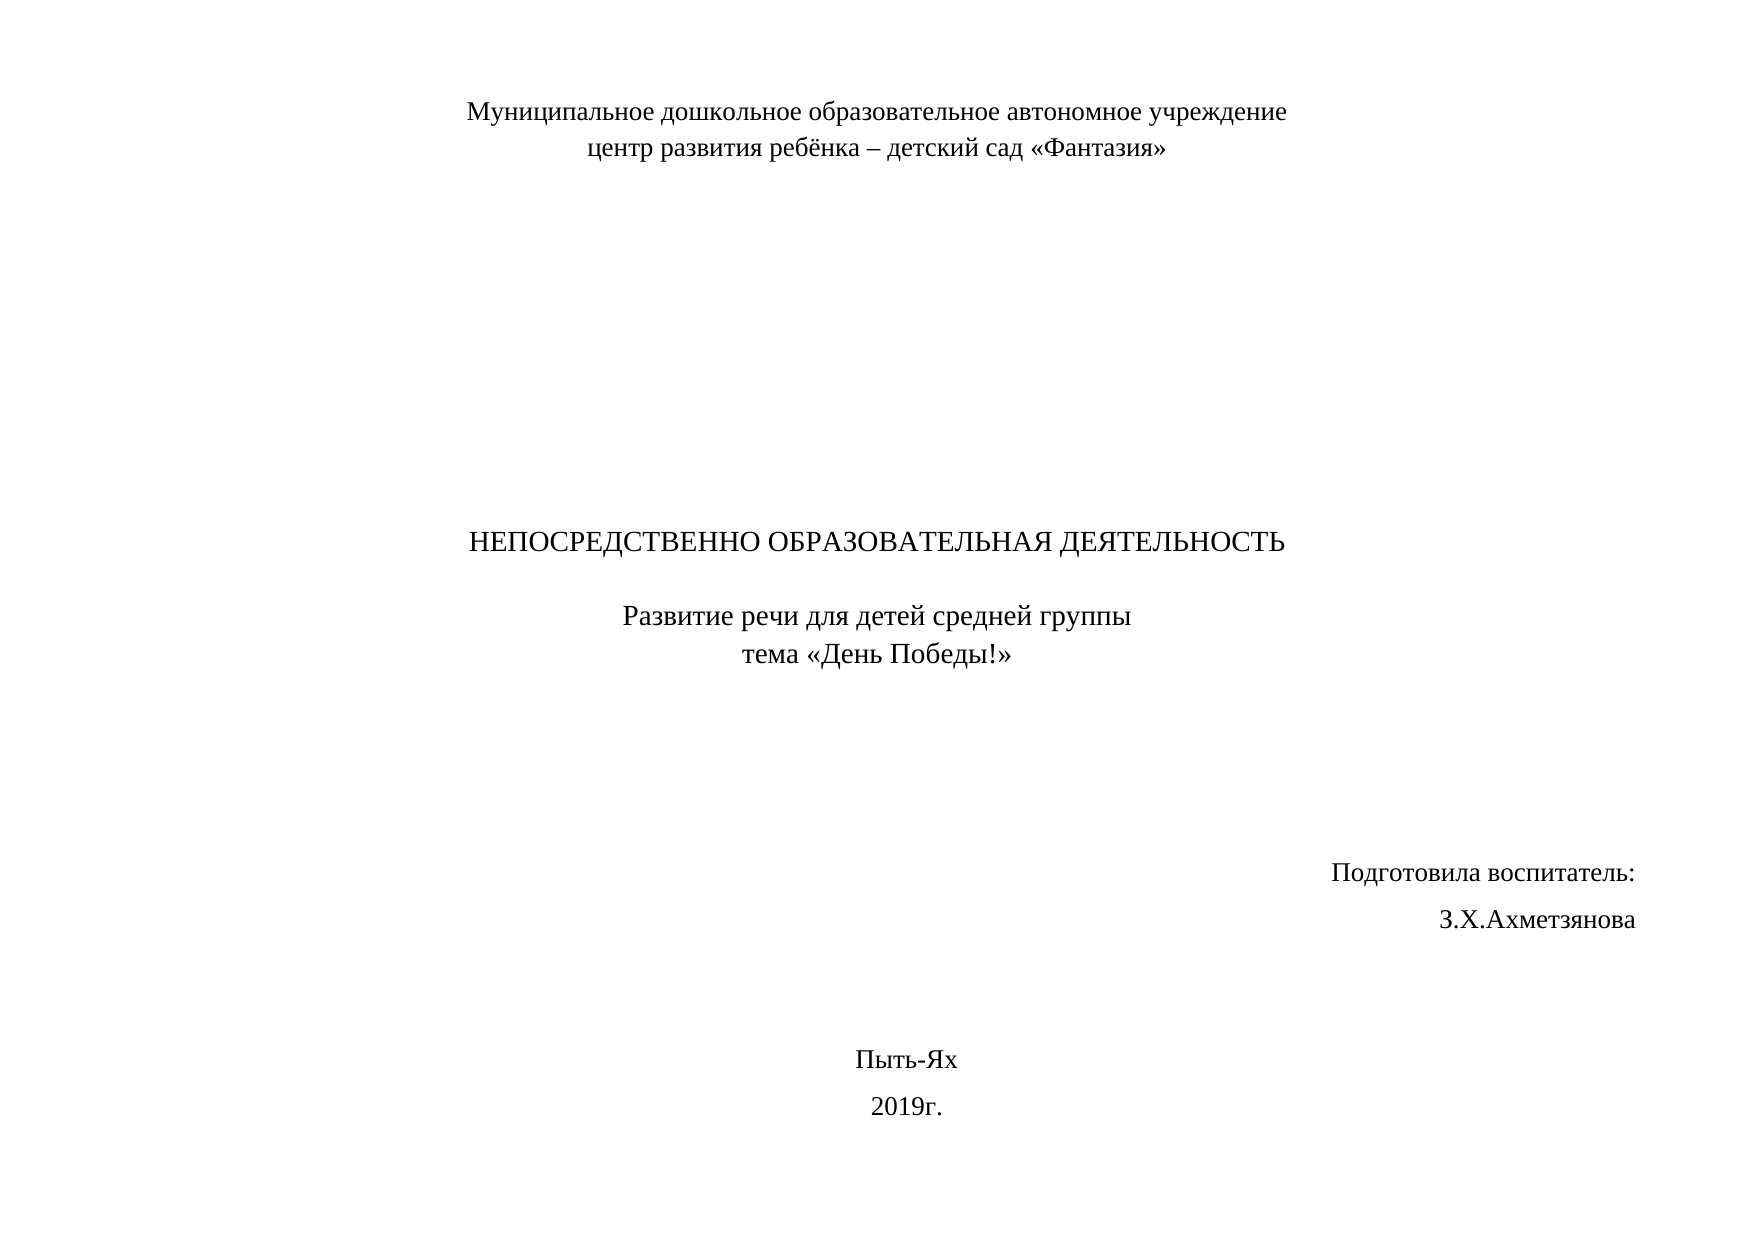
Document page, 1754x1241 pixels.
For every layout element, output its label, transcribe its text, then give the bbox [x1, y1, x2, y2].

text тема «День Победы!» [118, 636, 1636, 670]
text центр развития ребёнка – детский сад «Фантазия» [118, 131, 1636, 162]
text Пыть-Ях [118, 1043, 1636, 1074]
text 2019г. [118, 1090, 1636, 1121]
text З.Х.Ахметзянова [118, 903, 1636, 934]
text Подготовила воспитатель: [118, 856, 1636, 888]
text НЕПОСРЕДСТВЕННО ОБРАЗОВАТЕЛЬНАЯ ДЕЯТЕЛЬНОСТЬ [118, 524, 1636, 557]
text Муниципальное дошкольное образовательное автономное учреждение [118, 95, 1636, 126]
text Развитие речи для детей средней группы [118, 598, 1636, 631]
